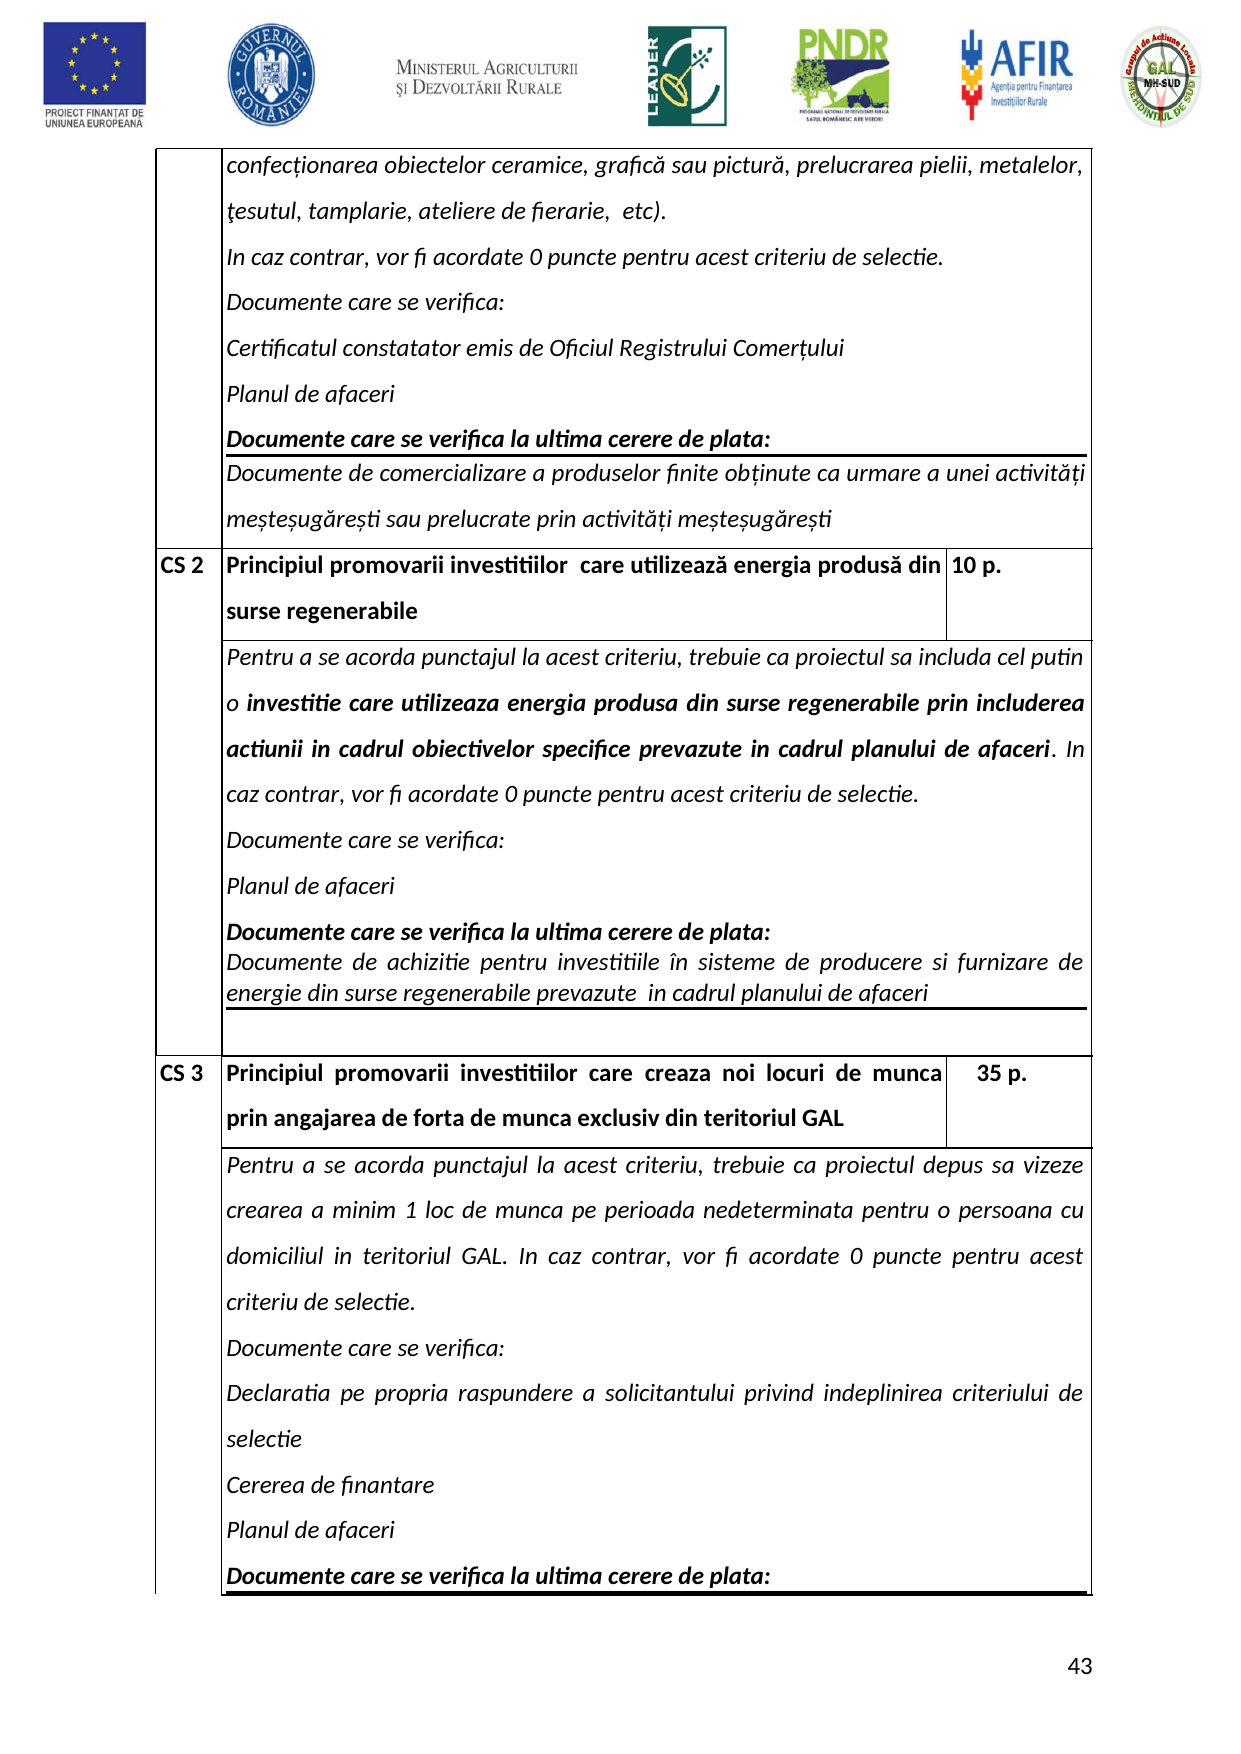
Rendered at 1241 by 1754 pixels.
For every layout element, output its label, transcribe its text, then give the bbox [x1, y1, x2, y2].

table_cell CS 2 [157, 549, 221, 1055]
table_cell Principiul promovarii investitiilor care utilizează energia produsă din surse regenerabile [223, 549, 946, 640]
table_cell Pentru a se acorda punctajul la acest criteriu, trebuie ca proiectul sa includa cel putin o investitie care utilizeaza energia produsa din surse regenerabile prin includerea actiunii in cadrul obiectivelor specifice prevazute in cadrul planului de afaceri. In caz contrar, vor fi acordate 0 puncte pentru acest criteriu de selectie. Documente care se verifica: Planul de afaceri Documente care se verifica la ultima cerere de plata: Documente de achizitie pentru investitiile în sisteme de producere si furnizare de energie din surse regenerabile prevazute in cadrul planului de afaceri [223, 641, 1091, 1055]
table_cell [223, 149, 1091, 548]
table_cell 35 p. [947, 1057, 1091, 1147]
table_cell 10 p. [947, 549, 1091, 640]
table_cell Principiul promovarii investitiilor care creaza noi locuri de munca prin angajarea de forta de munca exclusiv din teritoriul GAL [222, 1057, 946, 1147]
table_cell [222, 1149, 1091, 1594]
table_cell CS 3 [156, 1056, 221, 1594]
picture [14, 14, 1223, 127]
